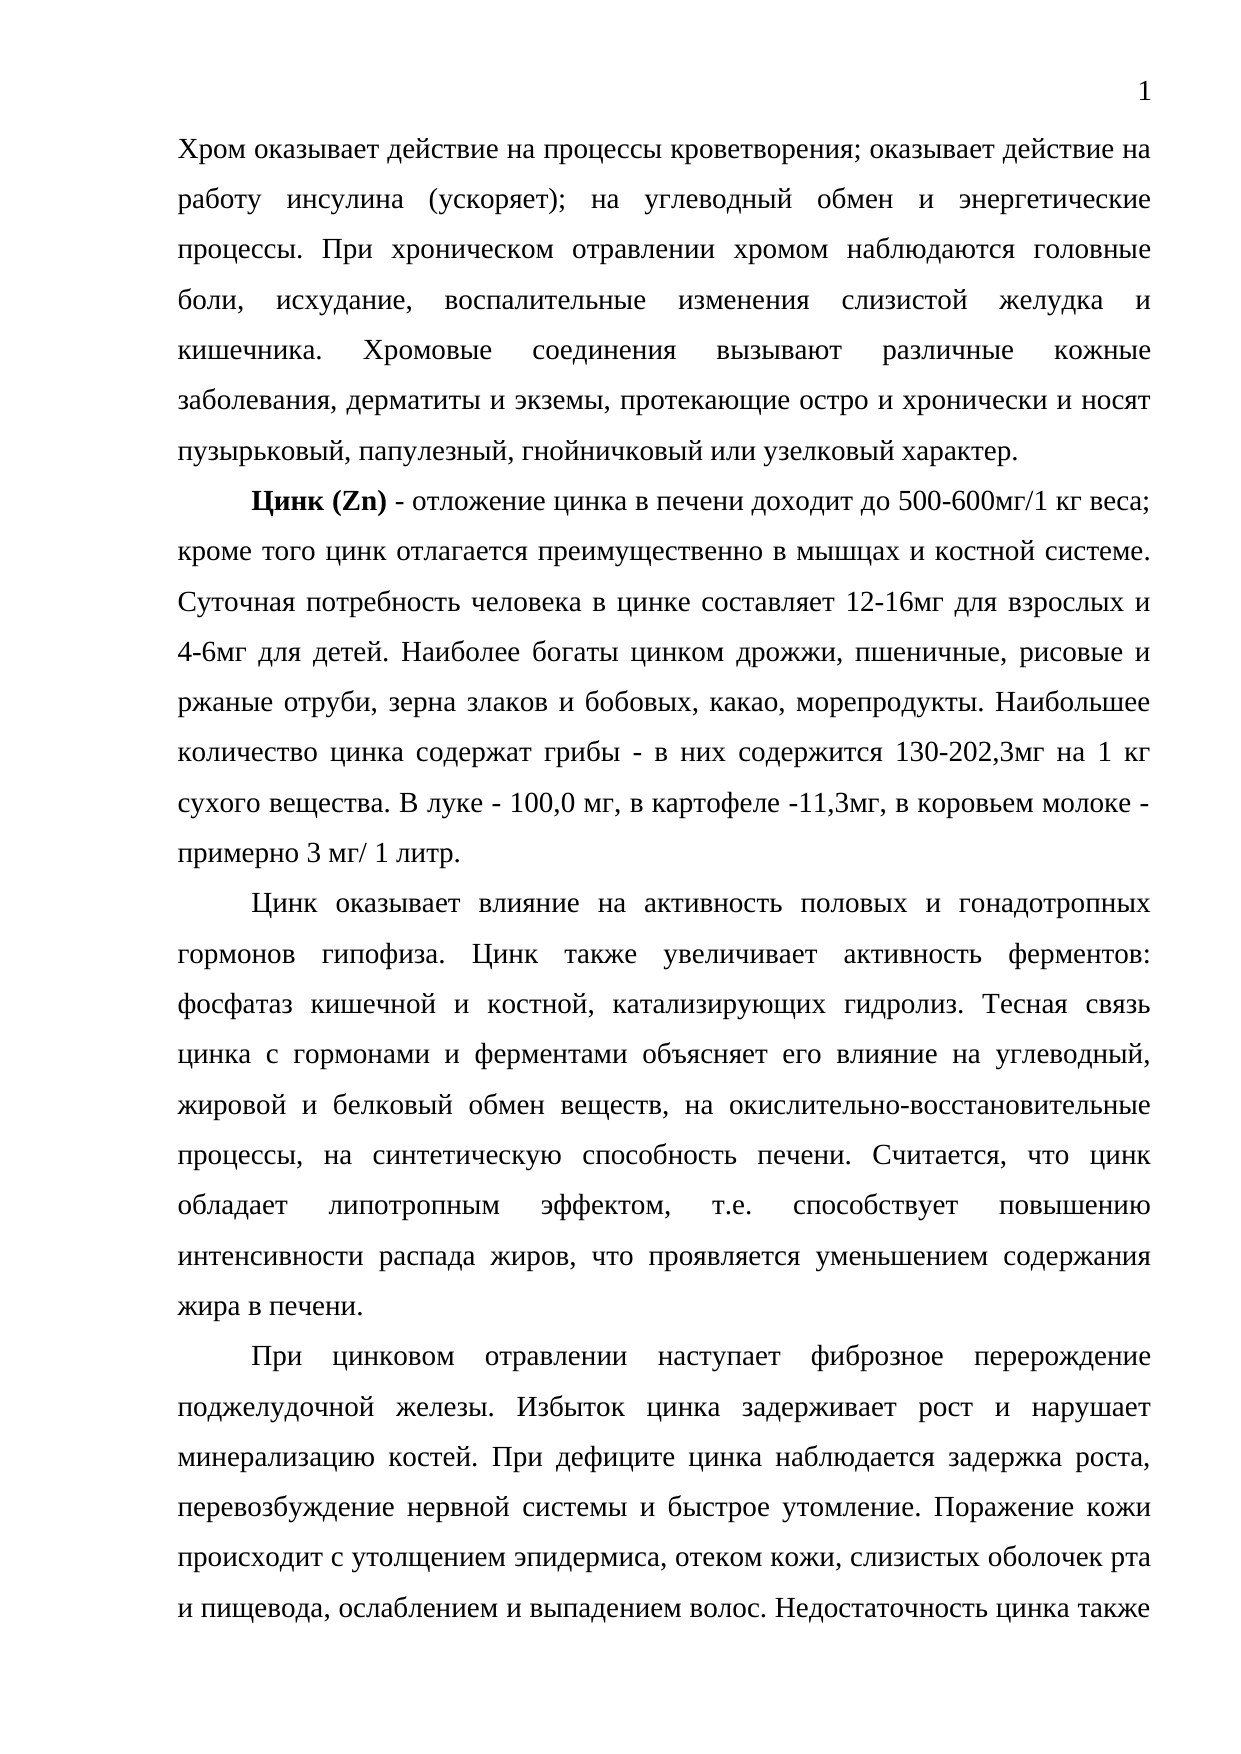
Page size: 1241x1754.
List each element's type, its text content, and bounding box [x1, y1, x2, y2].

text Цинк оказывает влияние на активность половых и гонадотропных гормонов гипофиза. Цинк также увеличивает активность ферментов: фосфатаз кишечной и костной, катализирующих гидролиз. Тесная связь цинка с гормонами и ферментами объясняет его влияние на углеводный, жировой и белковый обмен веществ, на окислительно-восстановительные процессы, на синтетическую способность печени. Считается, что цинк обладает липотропным эффектом, т.е. способствует повышению интенсивности распада жиров, что проявляется уменьшением содержания жира в печени. [177, 886, 1152, 1322]
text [177, 131, 1152, 466]
text Цинк (Zn) - отложение цинка в печени доходит до 500-600мг/1 кг веса; кроме того цинк отлагается преимущественно в мышцах и костной системе. Суточная потребность человека в цинке составляет 12-16мг для взрослых и 4-6мг для детей. Наиболее богаты цинком дрожжи, пшеничные, рисовые и ржаные отруби, зерна злаков и бобовых, какао, морепродукты. Наибольшее количество цинка содержат грибы - в них содержится 130-202,3мг на 1 кг сухого вещества. В луке - 100,0 мг, в картофеле -11,3мг, в коровьем молоке - примерно 3 мг/ 1 литр. [177, 483, 1152, 869]
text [177, 1338, 1152, 1623]
